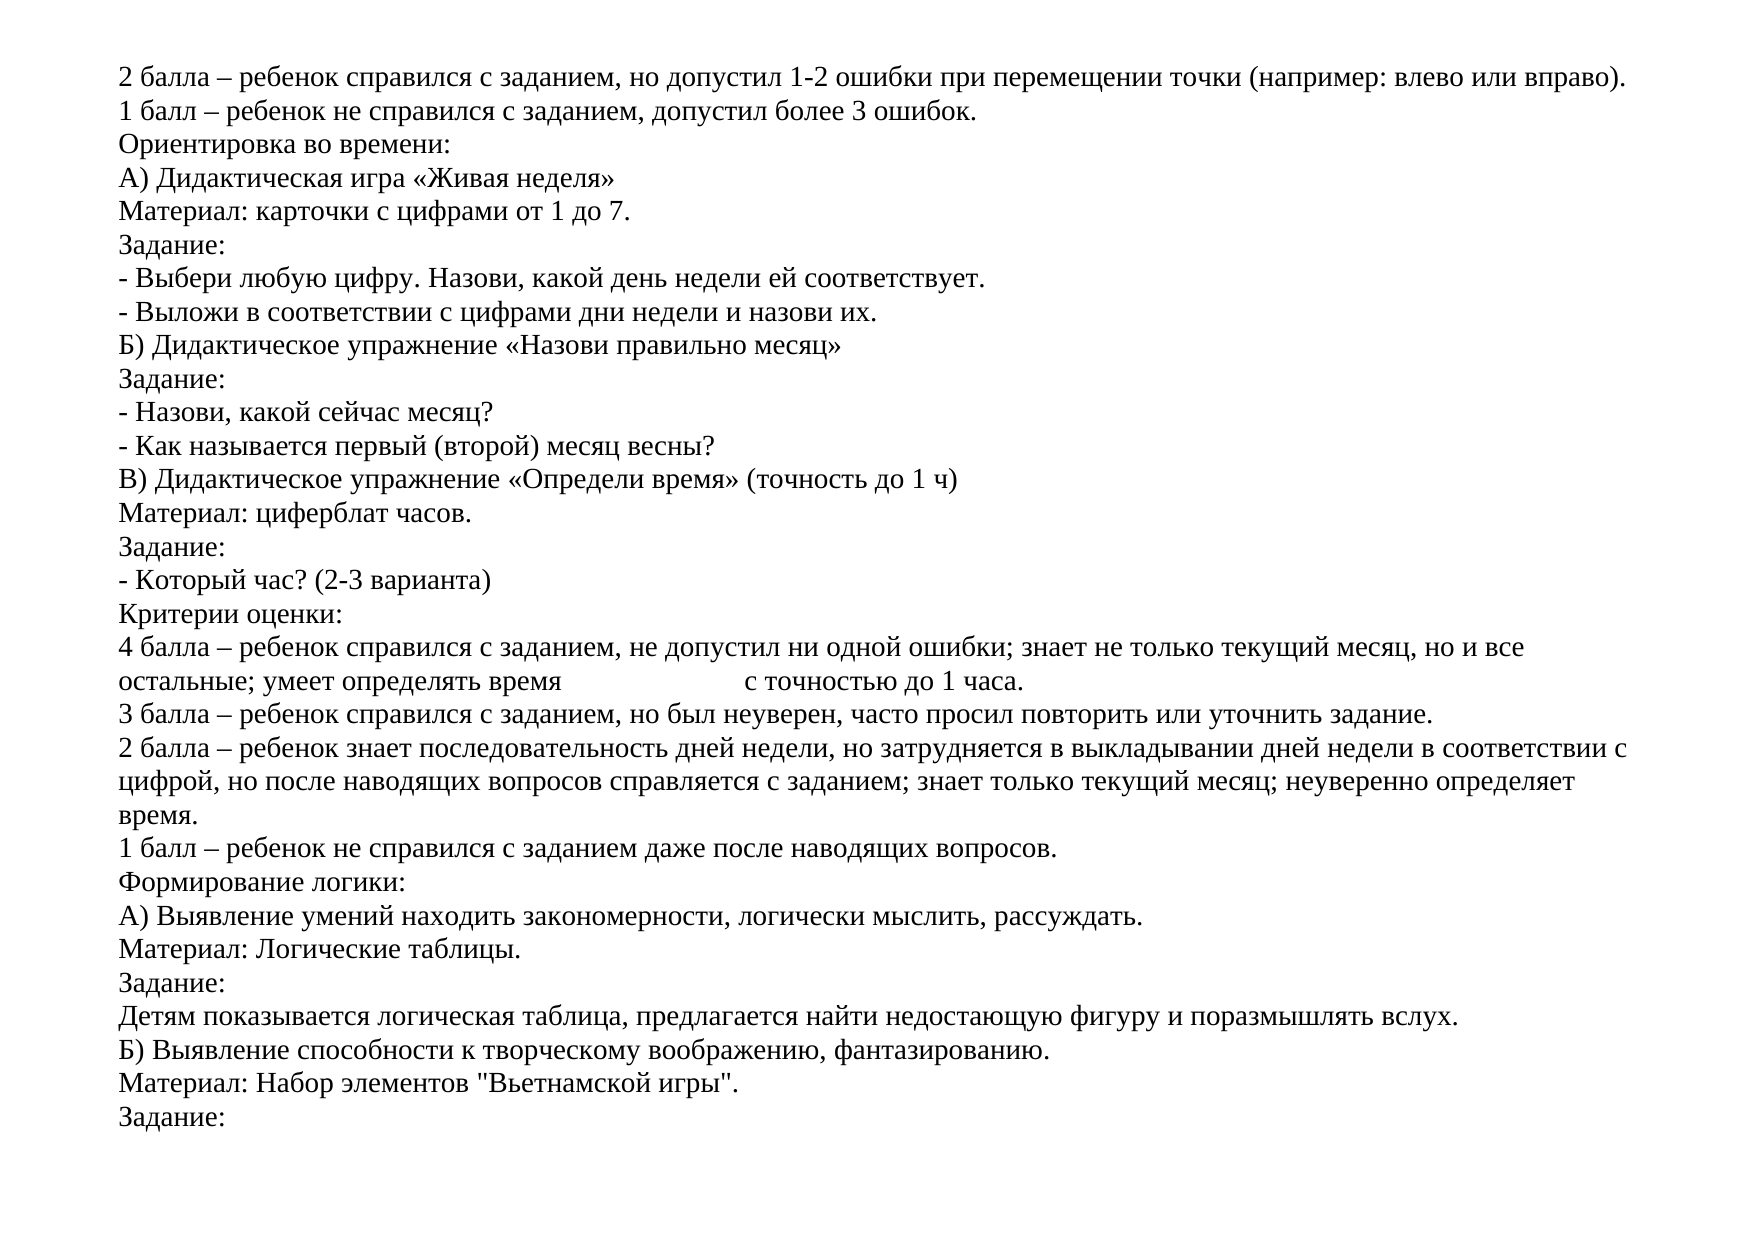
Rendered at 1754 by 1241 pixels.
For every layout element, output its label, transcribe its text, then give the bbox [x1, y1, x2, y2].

text - Выбери любую цифру. Назови, какой день недели ей соответствует. [118, 260, 1636, 294]
text Материал: циферблат часов. [118, 495, 1636, 529]
text Задание: [118, 529, 1636, 562]
text Критерии оценки: [118, 596, 1636, 629]
text - Назови, какой сейчас месяц? [118, 394, 1636, 428]
text 2 балла – ребенок справился с заданием, но допустил 1-2 ошибки при перемещении точки (например: влево или вправо). [118, 59, 1636, 93]
text - Который час? (2-3 варианта) [118, 562, 1636, 596]
text 3 балла – ребенок справился с заданием, но был неуверен, часто просил повторить или уточнить задание. [118, 696, 1636, 730]
text Материал: Набор элементов "Вьетнамской игры". [118, 1065, 1636, 1099]
text В) Дидактическое упражнение «Определи время» (точность до 1 ч) [118, 462, 1636, 495]
text Материал: Логические таблицы. [118, 931, 1636, 965]
text - Выложи в соответствии с цифрами дни недели и назови их. [118, 294, 1636, 327]
text - Как называется первый (второй) месяц весны? [118, 428, 1636, 462]
text Формирование логики: [118, 864, 1636, 898]
text Детям показывается логическая таблица, предлагается найти недостающую фигуру и поразмышлять вслух. [118, 998, 1636, 1032]
text 1 балл – ребенок не справился с заданием, допустил более 3 ошибок. [118, 93, 1636, 126]
text 4 балла – ребенок справился с заданием, не допустил ни одной ошибки; знает не только текущий месяц, но и все остальные; умеет определять время с точностью до 1 часа. [118, 629, 1636, 696]
text 1 балл – ребенок не справился с заданием даже после наводящих вопросов. [118, 831, 1636, 864]
text Б) Дидактическое упражнение «Назови правильно месяц» [118, 327, 1636, 361]
text А) Выявление умений находить закономерности, логически мыслить, рассуждать. [118, 898, 1636, 931]
text Задание: [118, 361, 1636, 394]
text Задание: [118, 965, 1636, 998]
text Задание: [118, 1099, 1636, 1132]
text Материал: карточки с цифрами от 1 до 7. [118, 193, 1636, 227]
text Б) Выявление способности к творческому воображению, фантазированию. [118, 1032, 1636, 1065]
text 2 балла – ребенок знает последовательность дней недели, но затрудняется в выкладывании дней недели в соответствии с цифрой, но после наводящих вопросов справляется с заданием; знает только текущий месяц; неуверенно определяет время. [118, 730, 1636, 831]
text А) Дидактическая игра «Живая неделя» [118, 160, 1636, 193]
text Задание: [118, 227, 1636, 260]
text Ориентировка во времени: [118, 126, 1636, 160]
